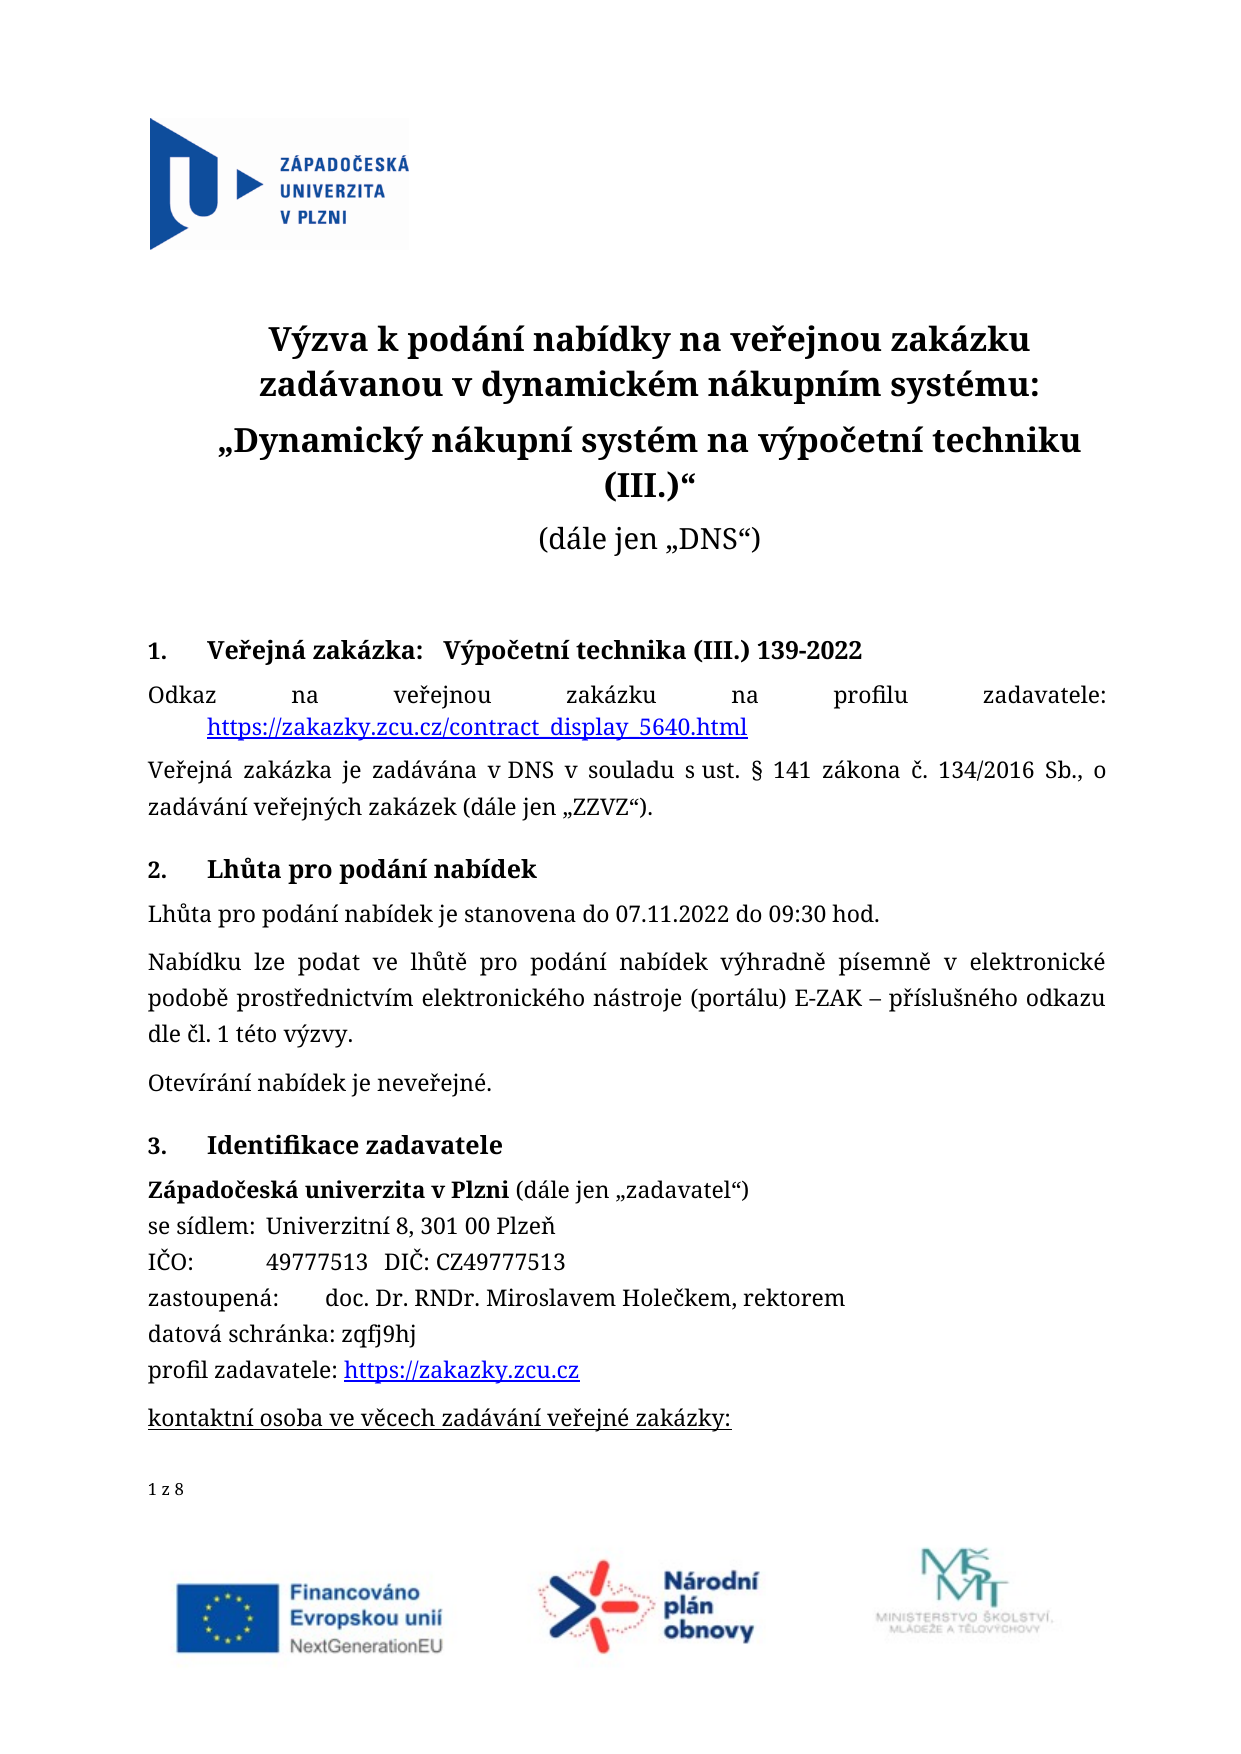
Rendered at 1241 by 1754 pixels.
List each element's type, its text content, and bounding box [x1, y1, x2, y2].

text Otevírání nabídek je neveřejné. [148, 1067, 1107, 1098]
text kontaktní osoba ve věcech zadávání veřejné zakázky: [148, 1402, 1107, 1433]
text Odkaz na veřejnou zakázku na profilu zadavatele: https://zakazky.zcu.cz/contract_display_5640.html [148, 679, 1107, 742]
text datová schránka: zqfj9hj [148, 1318, 1107, 1349]
text zastoupená: doc. Dr. RNDr. Miroslavem Holečkem, rektorem [148, 1282, 1107, 1313]
text Západočeská univerzita v Plzni (dále jen „zadavatel“) [148, 1174, 1107, 1205]
picture [150, 118, 409, 250]
text IČO: 49777513 DIČ: CZ49777513 [148, 1246, 1107, 1277]
subtitle Identifikace zadavatele [148, 1128, 1107, 1162]
picture [147, 1500, 1108, 1681]
subtitle Veřejná zakázka: Výpočetní technika (III.) 139-2022 [148, 633, 1107, 667]
text profil zadavatele: https://zakazky.zcu.cz [148, 1354, 1107, 1385]
text Lhůta pro podání nabídek je stanovena do 07.11.2022 do 09:30 hod. [148, 898, 1107, 929]
subtitle Lhůta pro podání nabídek [148, 851, 1107, 885]
text Výzva k podání nabídky na veřejnou zakázku zadávanou v dynamickém nákupním systému: [192, 316, 1107, 406]
text se sídlem: Univerzitní 8, 301 00 Plzeň [148, 1210, 1107, 1241]
text „Dynamický nákupní systém na výpočetní techniku (III.)“ [192, 417, 1107, 508]
text Veřejná zakázka je zadávána v DNS v souladu s ust. § 141 zákona č. 134/2016 Sb., o zadávání veřejných zakázek (dále jen „ZZVZ“). [148, 754, 1107, 822]
text Nabídku lze podat ve lhůtě pro podání nabídek výhradně písemně v elektronické podobě prostřednictvím elektronického nástroje (portálu) E-ZAK – příslušného odkazu dle čl. 1 této výzvy. [148, 946, 1107, 1049]
text (dále jen „DNS“) [192, 518, 1107, 558]
